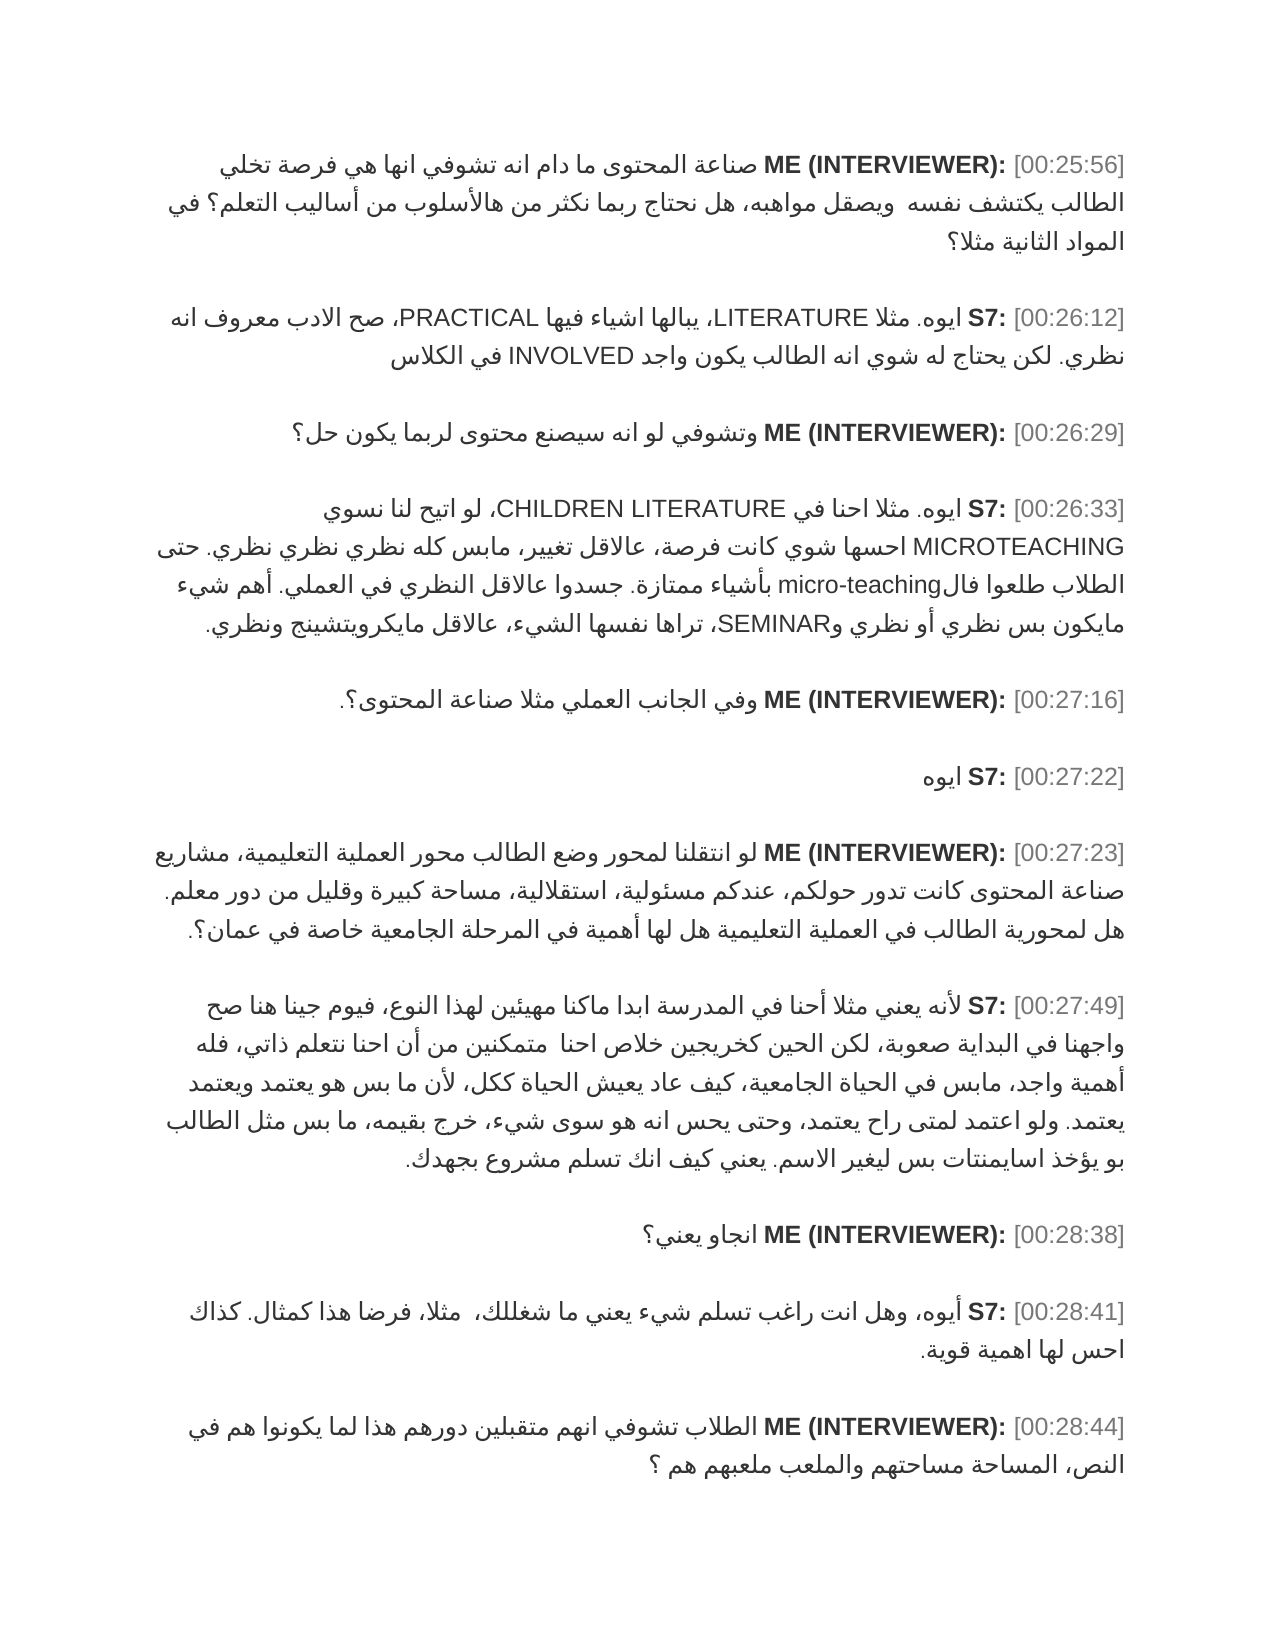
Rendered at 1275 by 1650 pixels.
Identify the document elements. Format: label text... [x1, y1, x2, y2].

text ME (INTERVIEWER): [00:26:29] وتشوفي لو انه سيصنع محتوى لربما يكون حل؟ [150, 418, 1125, 446]
text S7: [00:26:33] ايوه. مثلا احنا في CHILDREN LITERATURE، لو اتيح لنا نسوي MICROTEACHING احسها شوي كانت فرصة، عالاقل تغيير، مابس كله نظري نظري نظري. حتى الطلاب طلعوا فالmicro-teaching بأشياء ممتازة. جسدوا عالاقل النظري في العملي. أهم شيء مايكون بس نظري أو نظري وSEMINAR، تراها نفسها الشيء، عالاقل مايكرويتشينج ونظري. [150, 494, 1125, 637]
text ME (INTERVIEWER): [00:25:56] صناعة المحتوى ما دام انه تشوفي انها هي فرصة تخلي الطالب يكتشف نفسه ويصقل مواهبه، هل نحتاج ربما نكثر من هالأسلوب من أساليب التعلم؟ في المواد الثانية مثلا؟ [150, 150, 1125, 255]
text S7: [00:26:12] ايوه. مثلا LITERATURE، يبالها اشياء فيها PRACTICAL، صح الادب معروف انه نظري. لكن يحتاج له شوي انه الطالب يكون واجد INVOLVED في الكلاس [150, 303, 1125, 370]
text ME (INTERVIEWER): [00:28:38] انجاو يعني؟ [150, 1220, 1125, 1249]
text S7: [00:27:49] لأنه يعني مثلا أحنا في المدرسة ابدا ماكنا مهيئين لهذا النوع، فيوم جينا هنا صح واجهنا في البداية صعوبة، لكن الحين كخريجين خلاص احنا متمكنين من أن احنا نتعلم ذاتي، فله أهمية واجد، مابس في الحياة الجامعية، كيف عاد يعيش الحياة ككل، لأن ما بس هو يعتمد ويعتمد يعتمد. ولو اعتمد لمتى راح يعتمد، وحتى يحس انه هو سوى شيء، خرج بقيمه، ما بس مثل الطالب بو يؤخذ اسايمنتات بس ليغير الاسم. يعني كيف انك تسلم مشروع بجهدك. [150, 991, 1125, 1173]
text S7: [00:27:22] ايوه [150, 762, 1125, 790]
text ME (INTERVIEWER): [00:27:16] وفي الجانب العملي مثلا صناعة المحتوى؟. [150, 685, 1125, 714]
text S7: [00:28:41] أيوه، وهل انت راغب تسلم شيء يعني ما شغللك، مثلا، فرضا هذا كمثال. كذاك احس لها اهمية قوية. [150, 1297, 1125, 1364]
text ME (INTERVIEWER): [00:27:23] لو انتقلنا لمحور وضع الطالب محور العملية التعليمية، مشاريع صناعة المحتوى كانت تدور حولكم، عندكم مسئولية، استقلالية، مساحة كبيرة وقليل من دور معلم. هل لمحورية الطالب في العملية التعليمية هل لها أهمية في المرحلة الجامعية خاصة في عمان؟. [150, 838, 1125, 943]
text ME (INTERVIEWER): [00:28:44] الطلاب تشوفي انهم متقبلين دورهم هذا لما يكونوا هم في النص، المساحة مساحتهم والملعب ملعبهم هم ؟ [150, 1412, 1125, 1478]
